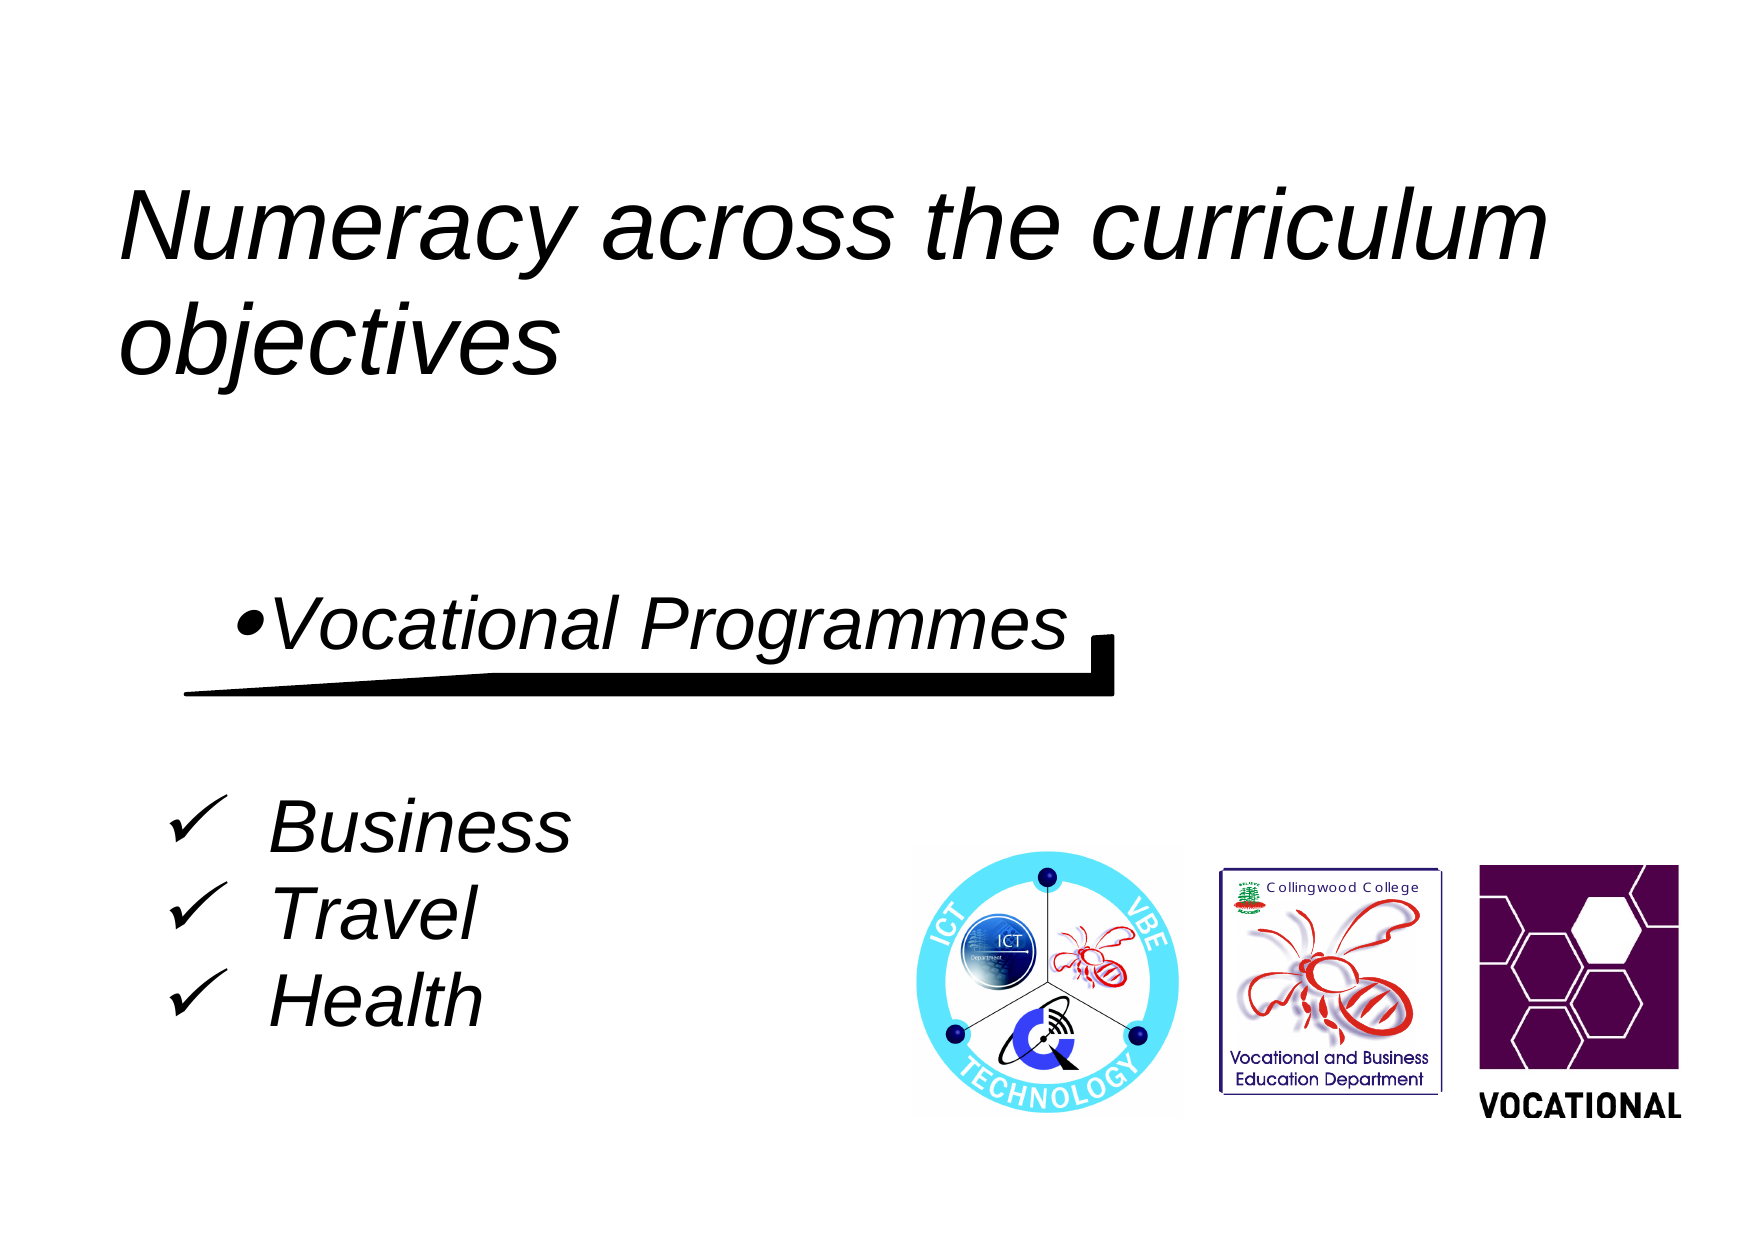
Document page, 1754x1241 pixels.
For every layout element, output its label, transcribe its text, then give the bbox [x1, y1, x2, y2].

list Travel [156, 869, 911, 956]
list Travel [1183, 869, 1478, 956]
picture [911, 845, 1183, 1118]
list Business [156, 782, 1636, 869]
list Health [156, 956, 911, 1042]
list Vocational Programmes [231, 579, 1636, 665]
text Numeracy across the curriculum objectives [118, 166, 1636, 396]
picture [1478, 865, 1682, 1116]
list Health [1183, 956, 1478, 1042]
